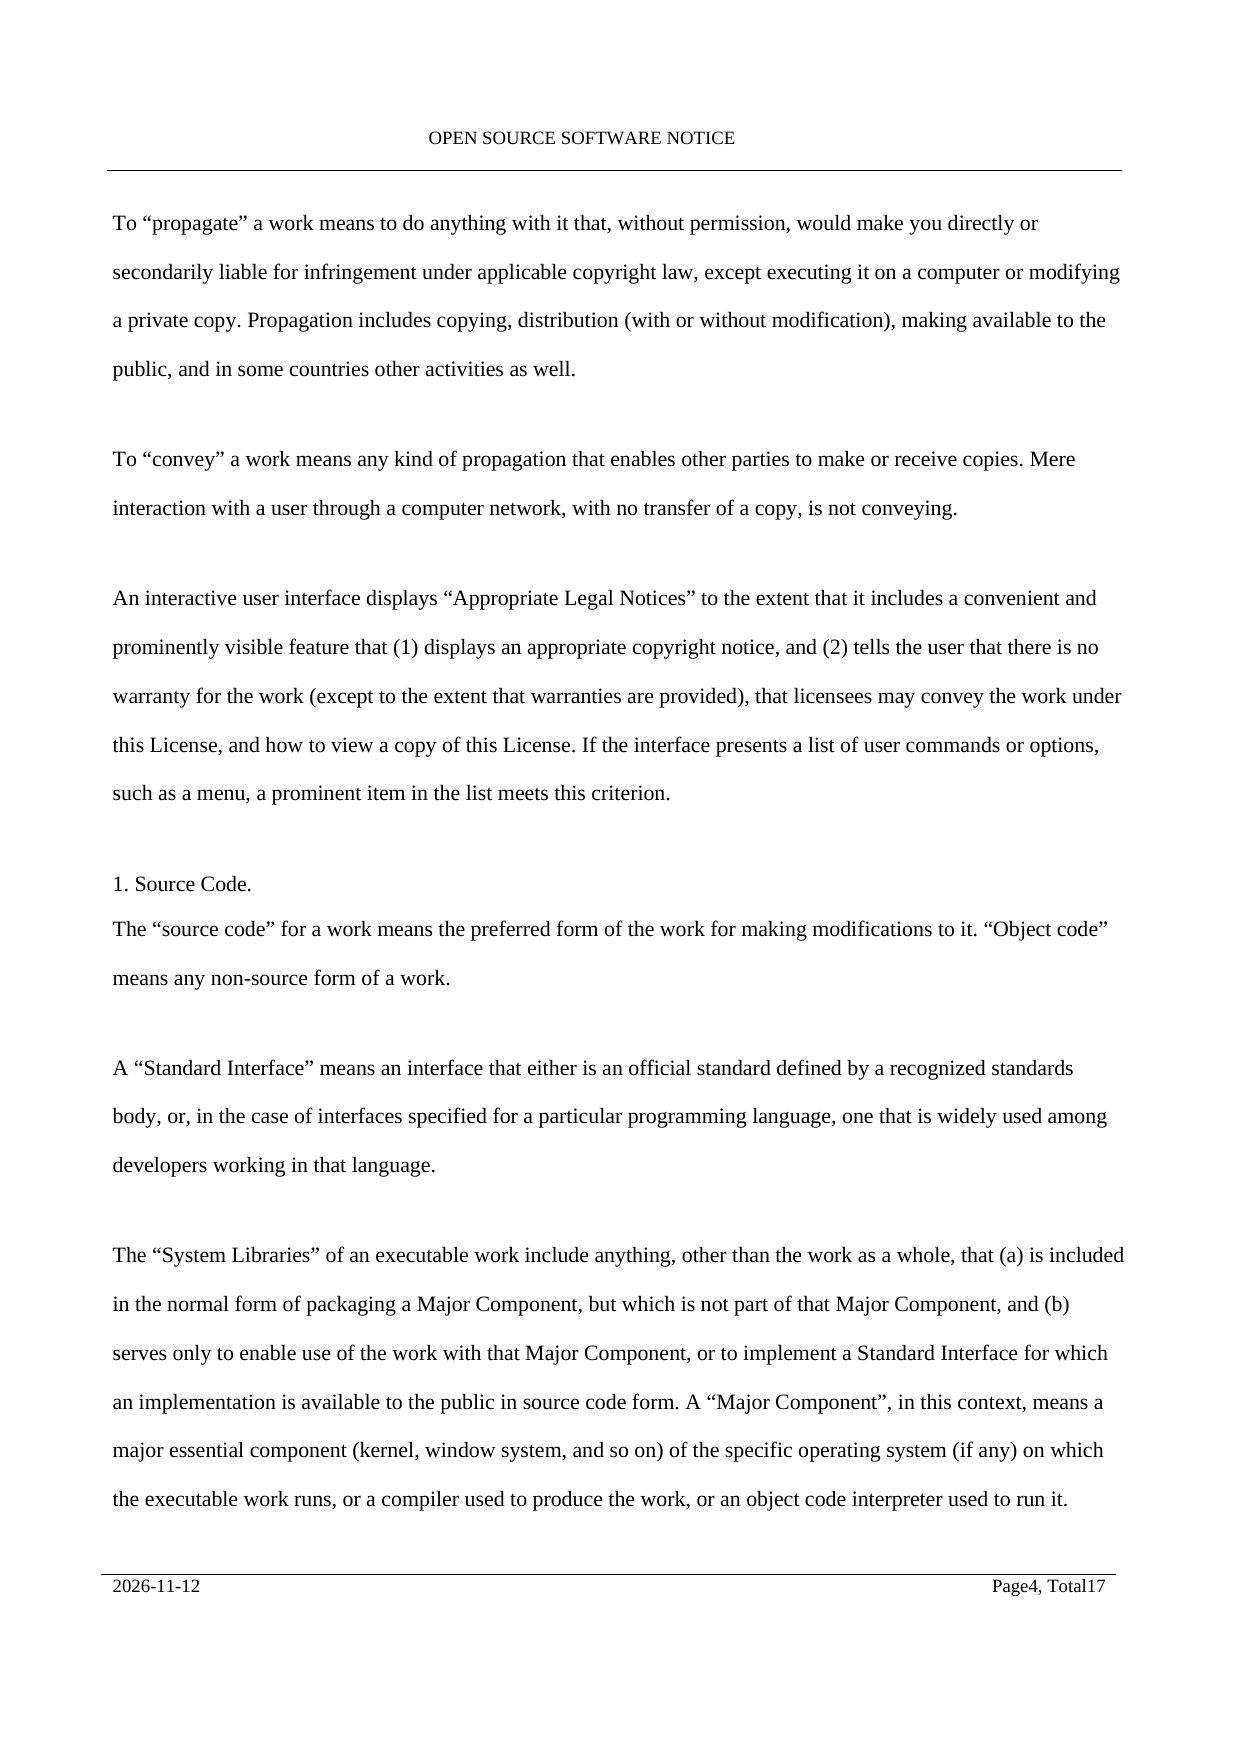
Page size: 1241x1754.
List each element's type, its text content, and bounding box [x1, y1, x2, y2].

text The “System Libraries” of an executable work include anything, other than the work as a whole, that (a) is included in the normal form of packaging a Major Component, but which is not part of that Major Component, and (b) serves only to enable use of the work with that Major Component, or to implement a Standard Interface for which an implementation is available to the public in source code form. A “Major Component”, in this context, means a major essential component (kernel, window system, and so on) of the specific operating system (if any) on which the executable work runs, or a compiler used to produce the work, or an object code interpreter used to run it. [112, 1239, 1128, 1515]
text The “source code” for a work means the preferred form of the work for making modifications to it. “Object code” means any non-source form of a work. [112, 912, 1128, 993]
text An interactive user interface displays “Appropriate Legal Notices” to the extent that it includes a convenient and prominently visible feature that (1) displays an appropriate copyright notice, and (2) tells the user that there is no warranty for the work (except to the extent that warranties are provided), that licensees may convey the work under this License, and how to view a copy of this License. If the interface presents a list of user commands or options, such as a menu, a prominent item in the list meets this criterion. [112, 582, 1128, 809]
text 1. Source Code. [112, 867, 1128, 899]
text A “Standard Interface” means an interface that either is an official standard defined by a recognized standards body, or, in the case of interfaces specified for a particular programming language, one that is widely used among developers working in that language. [112, 1051, 1128, 1181]
text To “convey” a work means any kind of propagation that enables other parties to make or receive copies. Mere interaction with a user through a computer network, with no transfer of a copy, is not conveying. [112, 443, 1128, 524]
text To “propagate” a work means to do anything with it that, without permission, would make you directly or secondarily liable for infringement under applicable copyright law, except executing it on a computer or modifying a private copy. Propagation includes copying, distribution (with or without modification), making available to the public, and in some countries other activities as well. [112, 206, 1128, 385]
